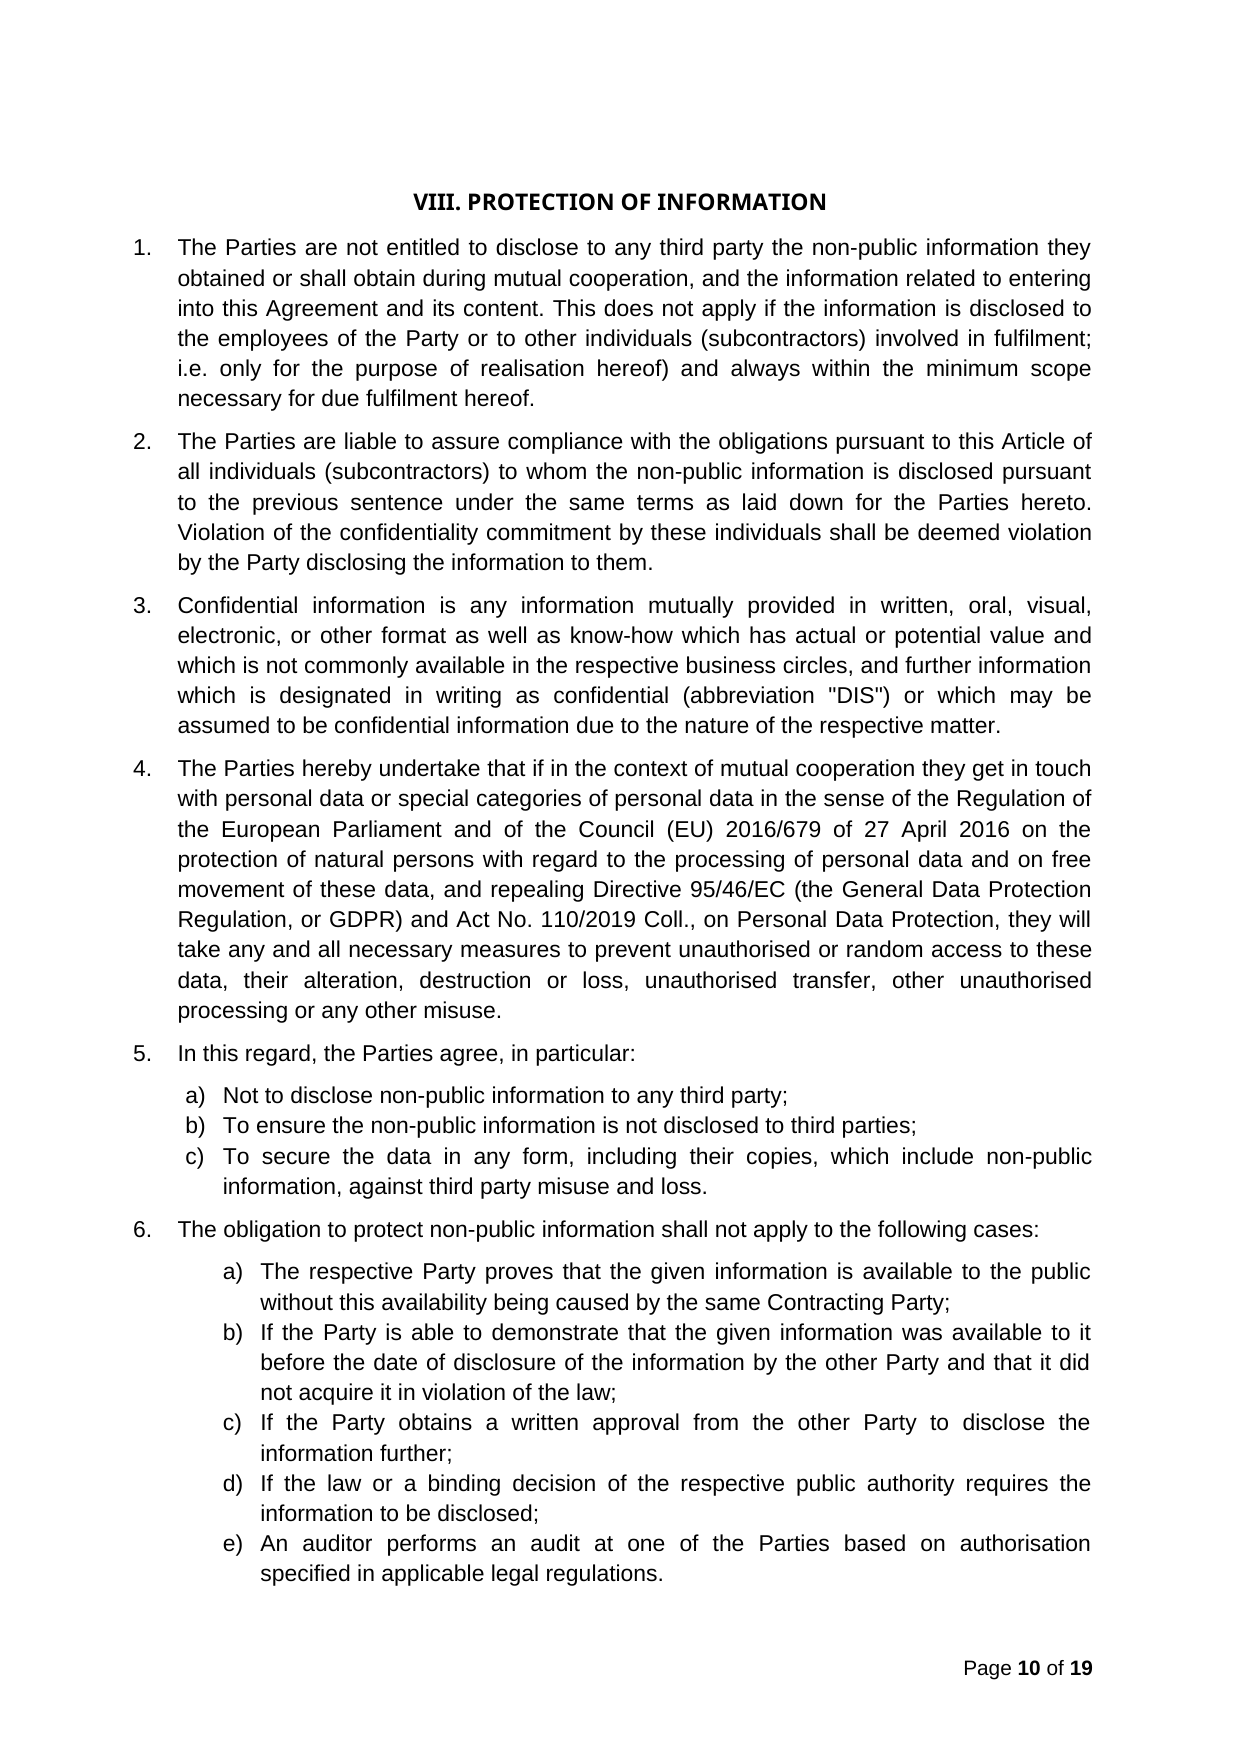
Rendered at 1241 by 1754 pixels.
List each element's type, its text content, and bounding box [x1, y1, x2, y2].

list The Parties hereby undertake that if in the context of mutual cooperation they get in touch with personal data or special categories of personal data in the sense of the Regulation of the European Parliament and of the Council (EU) 2016/679 of 27 April 2016 on the protection of natural persons with regard to the processing of personal data and on free movement of these data, and repealing Directive 95/46/EC (the General Data Protection Regulation, or GDPR) and Act No. 110/2019 Coll., on Personal Data Protection, they will take any and all necessary measures to prevent unauthorised or random access to these data, their alteration, destruction or loss, unauthorised transfer, other unauthorised processing or any other misuse. [133, 755, 1093, 1023]
list The Parties are liable to assure compliance with the obligations pursuant to this Article of all individuals (subcontractors) to whom the non-public information is disclosed pursuant to the previous sentence under the same terms as laid down for the Parties hereto. Violation of the confidentiality commitment by these individuals shall be deemed violation by the Party disclosing the information to them. [133, 428, 1093, 575]
list Confidential information is any information mutually provided in written, oral, visual, electronic, or other format as well as know-how which has actual or potential value and which is not commonly available in the respective business circles, and further information which is designated in writing as confidential (abbreviation "DIS") or which may be assumed to be confidential information due to the nature of the respective matter. [133, 592, 1093, 739]
list An auditor performs an audit at one of the Parties based on authorisation specified in applicable legal regulations. [223, 1530, 1092, 1587]
list Not to disclose non-public information to any third party; [185, 1082, 1092, 1108]
list The Parties are not entitled to disclose to any third party the non-public information they obtained or shall obtain during mutual cooperation, and the information related to entering into this Agreement and its content. This does not apply if the information is disclosed to the employees of the Party or to other individuals (subcontractors) involved in fulfilment; i.e. only for the purpose of realisation hereof) and always within the minimum scope necessary for due fulfilment hereof. [133, 234, 1093, 412]
list To ensure the non-public information is not disclosed to third parties; [185, 1112, 1092, 1139]
list In this regard, the Parties agree, in particular: [133, 1039, 1093, 1066]
list If the law or a binding decision of the respective public authority requires the information to be disclosed; [223, 1470, 1092, 1526]
list VIII. PROTECTION OF INFORMATION [148, 186, 1093, 217]
list If the Party is able to demonstrate that the given information was available to it before the date of disclosure of the information by the other Party and that it did not acquire it in violation of the law; [223, 1319, 1092, 1405]
list The respective Party proves that the given information is available to the public without this availability being caused by the same Contracting Party; [223, 1258, 1092, 1315]
list The obligation to protect non-public information shall not apply to the following cases: [133, 1216, 1093, 1242]
list If the Party obtains a written approval from the other Party to disclose the information further; [223, 1409, 1092, 1466]
list To secure the data in any form, including their copies, which include non-public information, against third party misuse and loss. [185, 1143, 1093, 1199]
